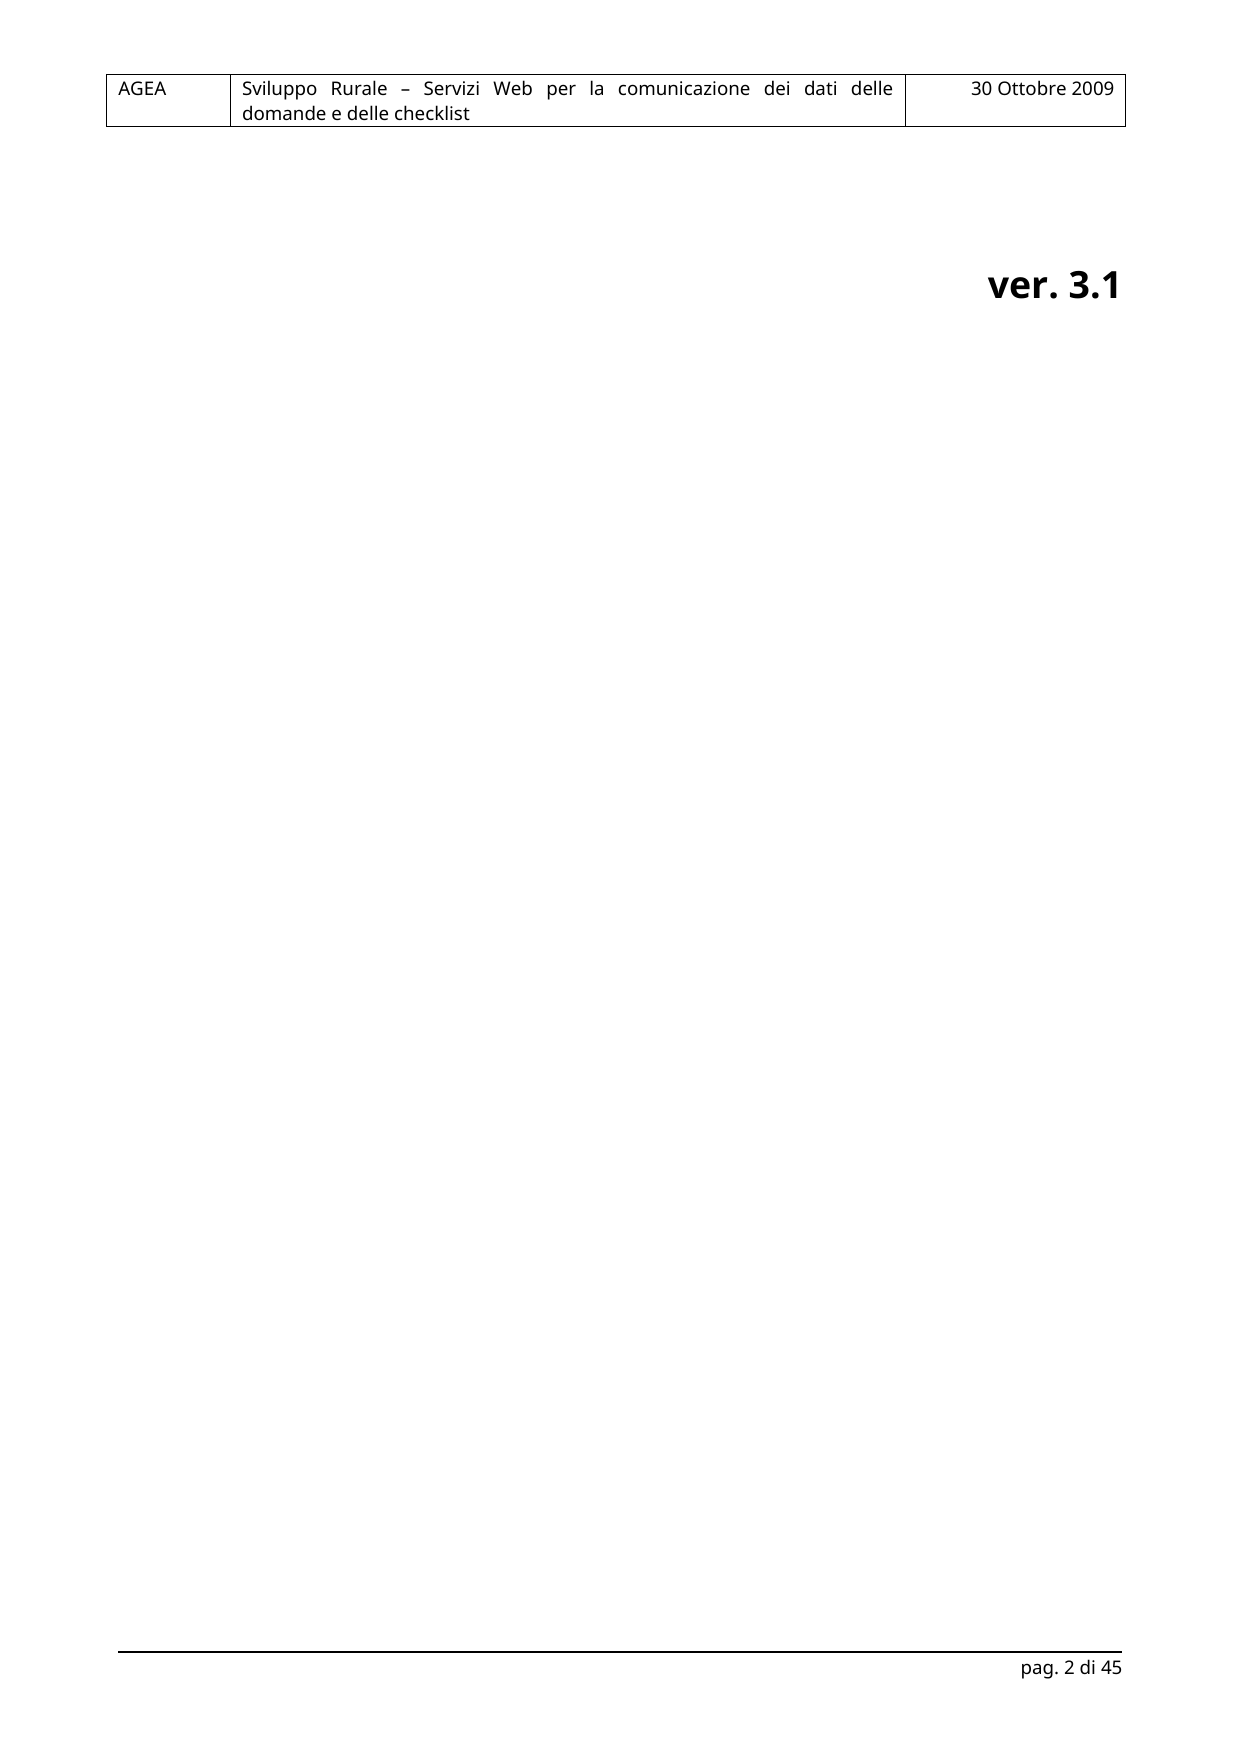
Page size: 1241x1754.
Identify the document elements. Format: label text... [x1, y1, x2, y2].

text ver. 3.1 [118, 258, 1122, 309]
